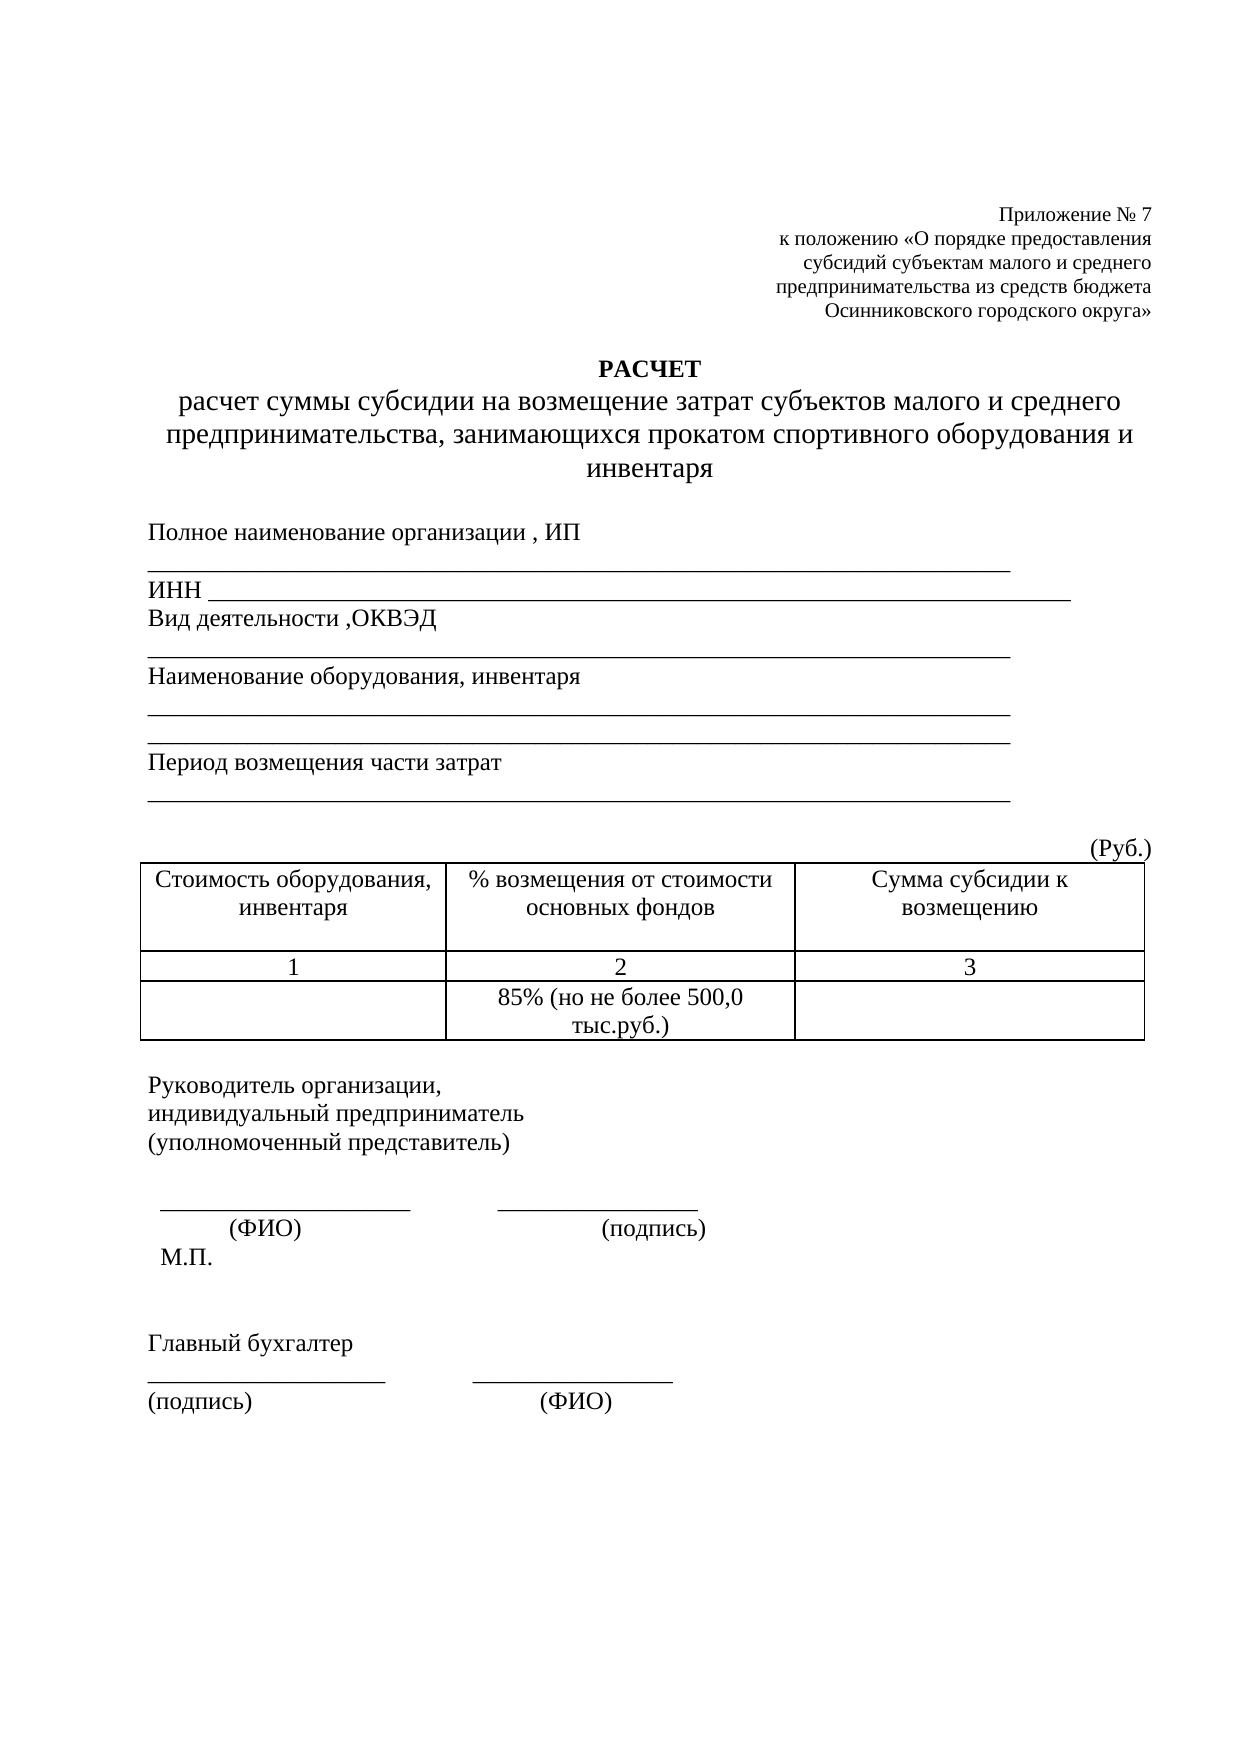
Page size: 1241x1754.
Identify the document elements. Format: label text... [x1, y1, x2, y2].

text РАСЧЕТ [148, 354, 1152, 383]
text М.П. [148, 1242, 1152, 1271]
text Наименование оборудования, инвентаря _____________________________________________________________________ [148, 661, 1152, 718]
table_cell 3 [796, 952, 1144, 980]
text ____________________ ________________ [148, 1185, 1152, 1213]
text Руководитель организации, [148, 1070, 1152, 1098]
table_cell [141, 982, 445, 1039]
text субсидий субъектам малого и среднего [148, 250, 1152, 274]
table_cell 85% (но не более 500,0 тыс.руб.) [447, 982, 794, 1039]
text (Руб.) [148, 833, 1152, 862]
table_cell 1 [141, 952, 445, 980]
text Осинниковского городского округа» [148, 298, 1152, 322]
text Главный бухгалтер [148, 1328, 1152, 1357]
table_cell 2 [447, 952, 794, 980]
text к положению «О порядке предоставления [148, 226, 1152, 250]
table_header Сумма субсидии к возмещению [796, 864, 1144, 950]
text расчет суммы субсидии на возмещение затрат субъектов малого и среднего предпринимательства, занимающихся прокатом спортивного оборудования и инвентаря [148, 383, 1152, 484]
text ___________________ ________________ (подпись) (ФИО) [148, 1357, 1152, 1415]
text предпринимательства из средств бюджета [148, 274, 1152, 298]
text Период возмещения части затрат _____________________________________________________________________ [148, 747, 1152, 805]
text ИНН _____________________________________________________________________ [148, 575, 1152, 603]
text Вид деятельности ,ОКВЭД _____________________________________________________________________ [148, 603, 1152, 661]
text (уполномоченный представитель) [148, 1127, 1152, 1156]
text (ФИО) (подпись) [148, 1213, 1152, 1242]
text Приложение № 7 [148, 202, 1152, 226]
text индивидуальный предприниматель [148, 1098, 1152, 1127]
table_header Стоимость оборудования, инвентаря [141, 864, 445, 950]
text Полное наименование организации , ИП _____________________________________________________________________ [148, 517, 1152, 575]
table_cell [796, 982, 1144, 1039]
table_header % возмещения от стоимости основных фондов [447, 864, 794, 950]
text _____________________________________________________________________ [148, 718, 1152, 747]
